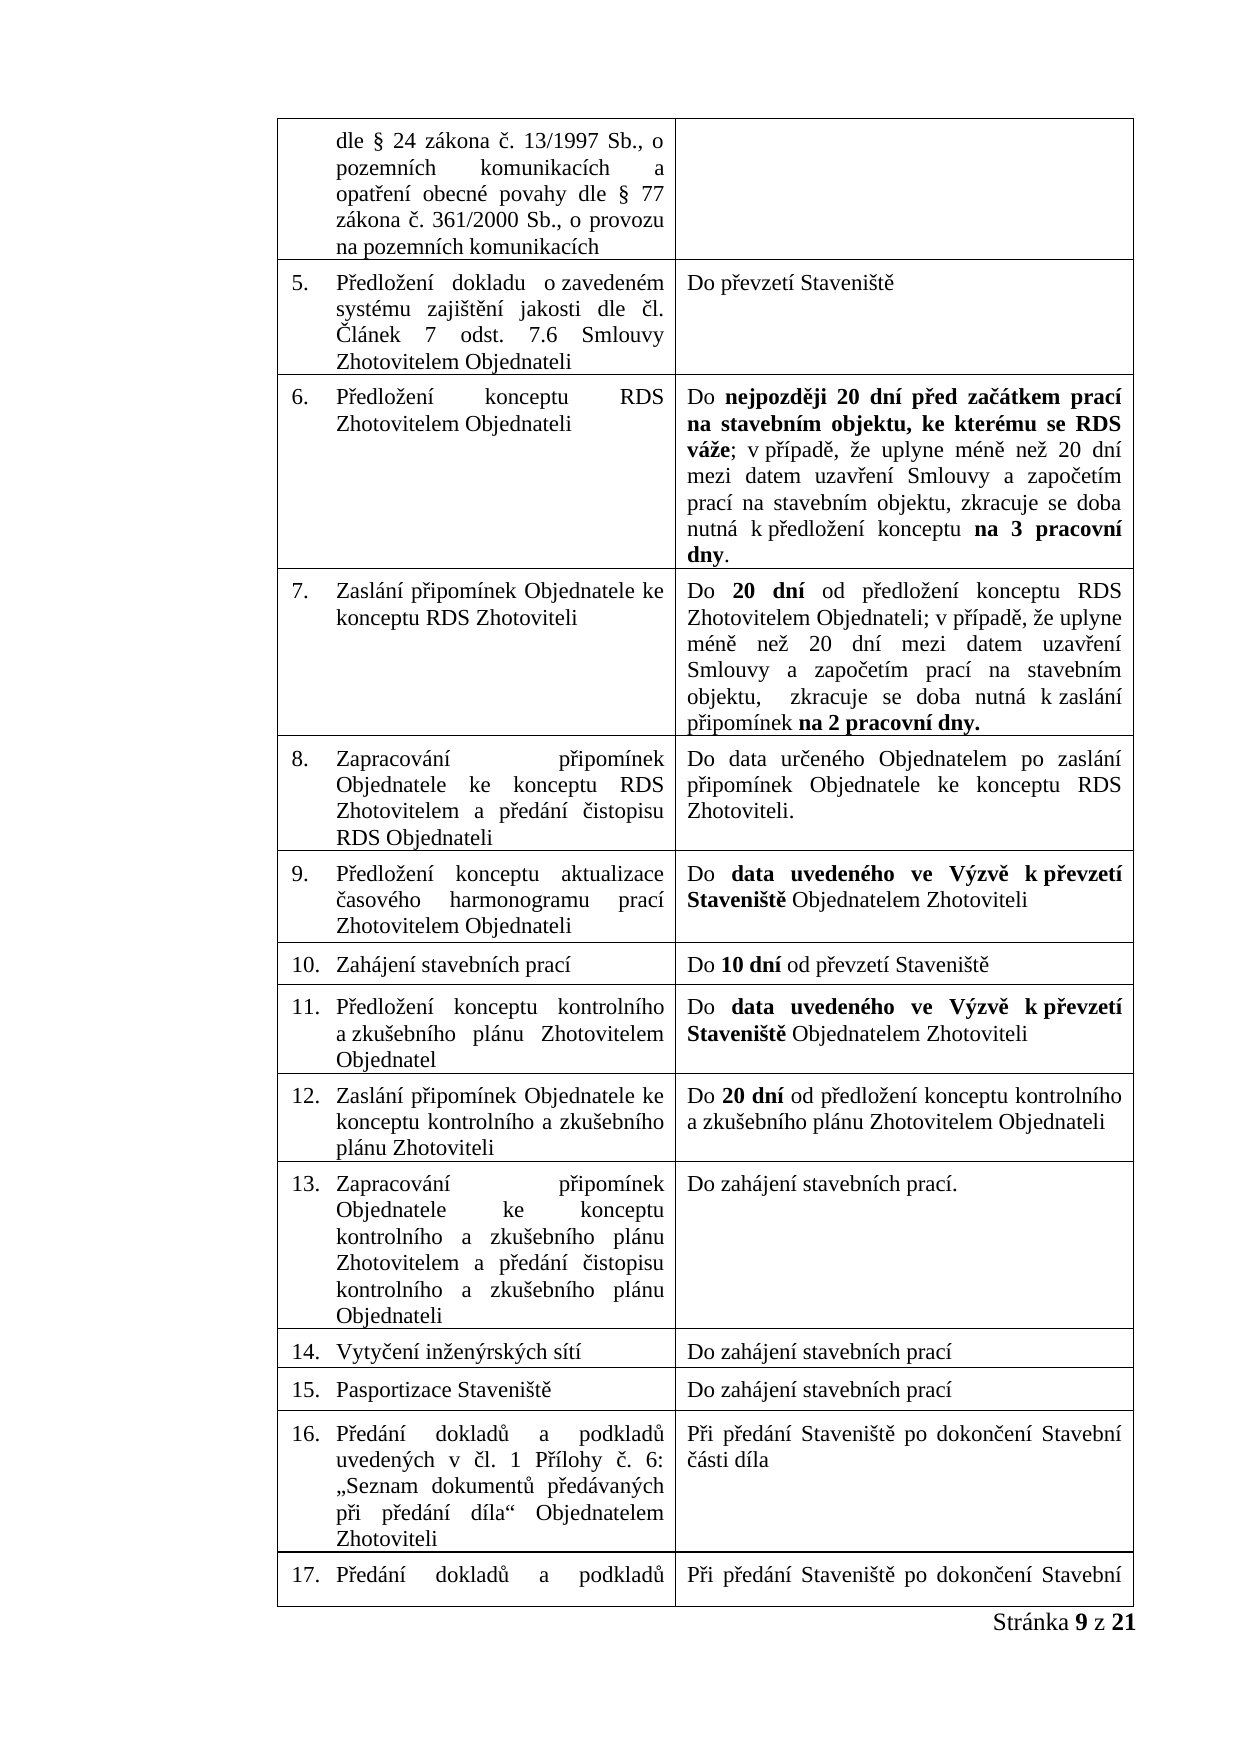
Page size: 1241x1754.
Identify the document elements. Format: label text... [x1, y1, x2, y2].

table_cell Do data uvedeného ve Výzvě k převzetí Staveniště Objednatelem Zhotoviteli [676, 985, 1133, 1072]
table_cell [278, 1553, 675, 1606]
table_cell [676, 119, 1133, 259]
table_cell Předložení konceptu RDS Zhotovitelem Objednateli [278, 375, 675, 568]
table_cell Do převzetí Staveniště [676, 260, 1133, 374]
table_cell Do zahájení stavebních prací [676, 1368, 1133, 1410]
table_cell Při předání Staveniště po dokončení Stavební části díla [676, 1411, 1133, 1551]
table_cell Do zahájení stavebních prací. [676, 1162, 1133, 1328]
table_cell Zapracování připomínek Objednatele ke konceptu kontrolního a zkušebního plánu Zhotovitelem a předání čistopisu kontrolního a zkušebního plánu Objednateli [278, 1162, 675, 1328]
table_cell Do 10 dní od převzetí Staveniště [676, 943, 1133, 984]
table_cell Pasportizace Staveniště [278, 1368, 675, 1410]
table_cell Do 20 dní od předložení konceptu RDS Zhotovitelem Objednateli; v případě, že uplyne méně než 20 dní mezi datem uzavření Smlouvy a započetím prací na stavebním objektu, zkracuje se doba nutná k zaslání připomínek na 2 pracovní dny. [676, 569, 1133, 735]
table_cell Zaslání připomínek Objednatele ke konceptu kontrolního a zkušebního plánu Zhotoviteli [278, 1074, 675, 1161]
table_cell Zaslání připomínek Objednatele ke konceptu RDS Zhotoviteli [278, 569, 675, 735]
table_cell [278, 119, 675, 259]
table_cell Do data uvedeného ve Výzvě k převzetí Staveniště Objednatelem Zhotoviteli [676, 851, 1133, 942]
table_cell Předložení konceptu kontrolního a zkušebního plánu Zhotovitelem Objednatel [278, 985, 675, 1072]
table_cell Zapracování připomínek Objednatele ke konceptu RDS Zhotovitelem a předání čistopisu RDS Objednateli [278, 736, 675, 850]
table_cell Vytyčení inženýrských sítí [278, 1329, 675, 1367]
table_cell Předložení dokladu o zavedeném systému zajištění jakosti dle čl. Článek 7 odst. 7.6 Smlouvy Zhotovitelem Objednateli [278, 260, 675, 374]
table_cell Do zahájení stavebních prací [676, 1329, 1133, 1367]
table_cell Do 20 dní od předložení konceptu kontrolního a zkušebního plánu Zhotovitelem Objednateli [676, 1074, 1133, 1161]
table_cell Předání dokladů a podkladů uvedených v čl. 1 Přílohy č. 6: „Seznam dokumentů předávaných při předání díla“ Objednatelem Zhotoviteli [278, 1411, 675, 1551]
table_cell Předložení konceptu aktualizace časového harmonogramu prací Zhotovitelem Objednateli [278, 851, 675, 942]
table_cell Do nejpozději 20 dní před začátkem prací na stavebním objektu, ke kterému se RDS váže; v případě, že uplyne méně než 20 dní mezi datem uzavření Smlouvy a započetím prací na stavebním objektu, zkracuje se doba nutná k předložení konceptu na 3 pracovní dny. [676, 375, 1133, 568]
table_cell Zahájení stavebních prací [278, 943, 675, 984]
table_cell Do data určeného Objednatelem po zaslání připomínek Objednatele ke konceptu RDS Zhotoviteli. [676, 736, 1133, 850]
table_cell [676, 1553, 1133, 1606]
